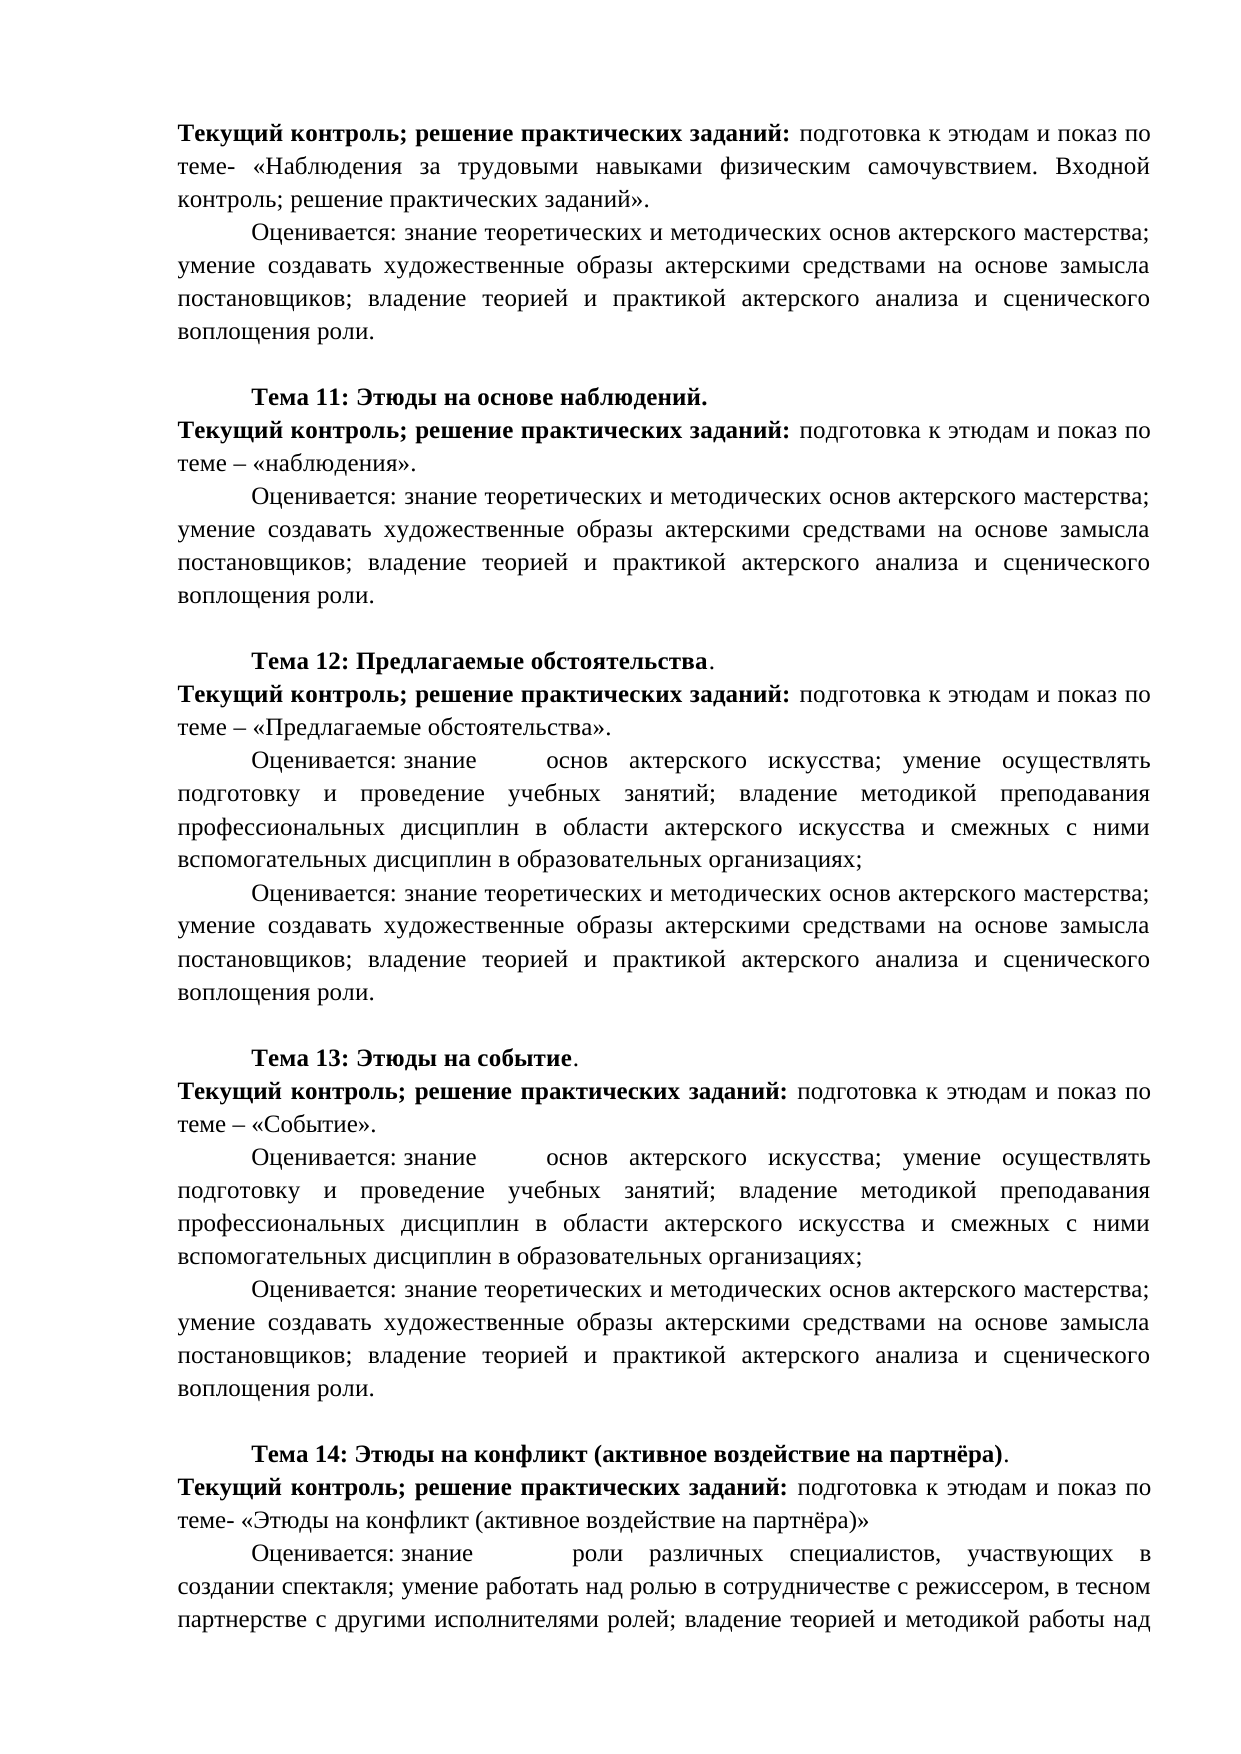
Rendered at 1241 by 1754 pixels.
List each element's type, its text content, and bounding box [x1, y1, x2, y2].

text Тема 13: Этюды на событие. [177, 1043, 1152, 1071]
text Текущий контроль; решение практических заданий: подготовка к этюдам и показ по теме – «наблюдения». [177, 415, 1152, 477]
text Тема 14: Этюды на конфликт (активное воздействие на партнёра). [177, 1439, 1152, 1468]
text Текущий контроль; решение практических заданий: подготовка к этюдам и показ по теме – «Предлагаемые обстоятельства». [177, 679, 1152, 741]
text Текущий контроль; решение практических заданий: подготовка к этюдам и показ по теме- «Наблюдения за трудовыми навыками физическим самочувствием. Входной контроль; решение практических заданий». [177, 118, 1152, 213]
text Тема 11: Этюды на основе наблюдений. [177, 382, 1152, 411]
text Текущий контроль; решение практических заданий: подготовка к этюдам и показ по теме- «Этюды на конфликт (активное воздействие на партнёра)» [177, 1472, 1152, 1534]
text Оценивается: знание основ актерского искусства; умение осуществлять подготовку и проведение учебных занятий; владение методикой преподавания профессиональных дисциплин в области актерского искусства и смежных с ними вспомогательных дисциплин в образовательных организациях; [177, 746, 1152, 873]
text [177, 1538, 1152, 1633]
text Тема 12: Предлагаемые обстоятельства. [177, 646, 1152, 675]
text Оценивается: знание основ актерского искусства; умение осуществлять подготовку и проведение учебных занятий; владение методикой преподавания профессиональных дисциплин в области актерского искусства и смежных с ними вспомогательных дисциплин в образовательных организациях; [177, 1142, 1152, 1269]
text Текущий контроль; решение практических заданий: подготовка к этюдам и показ по теме – «Событие». [177, 1076, 1152, 1137]
